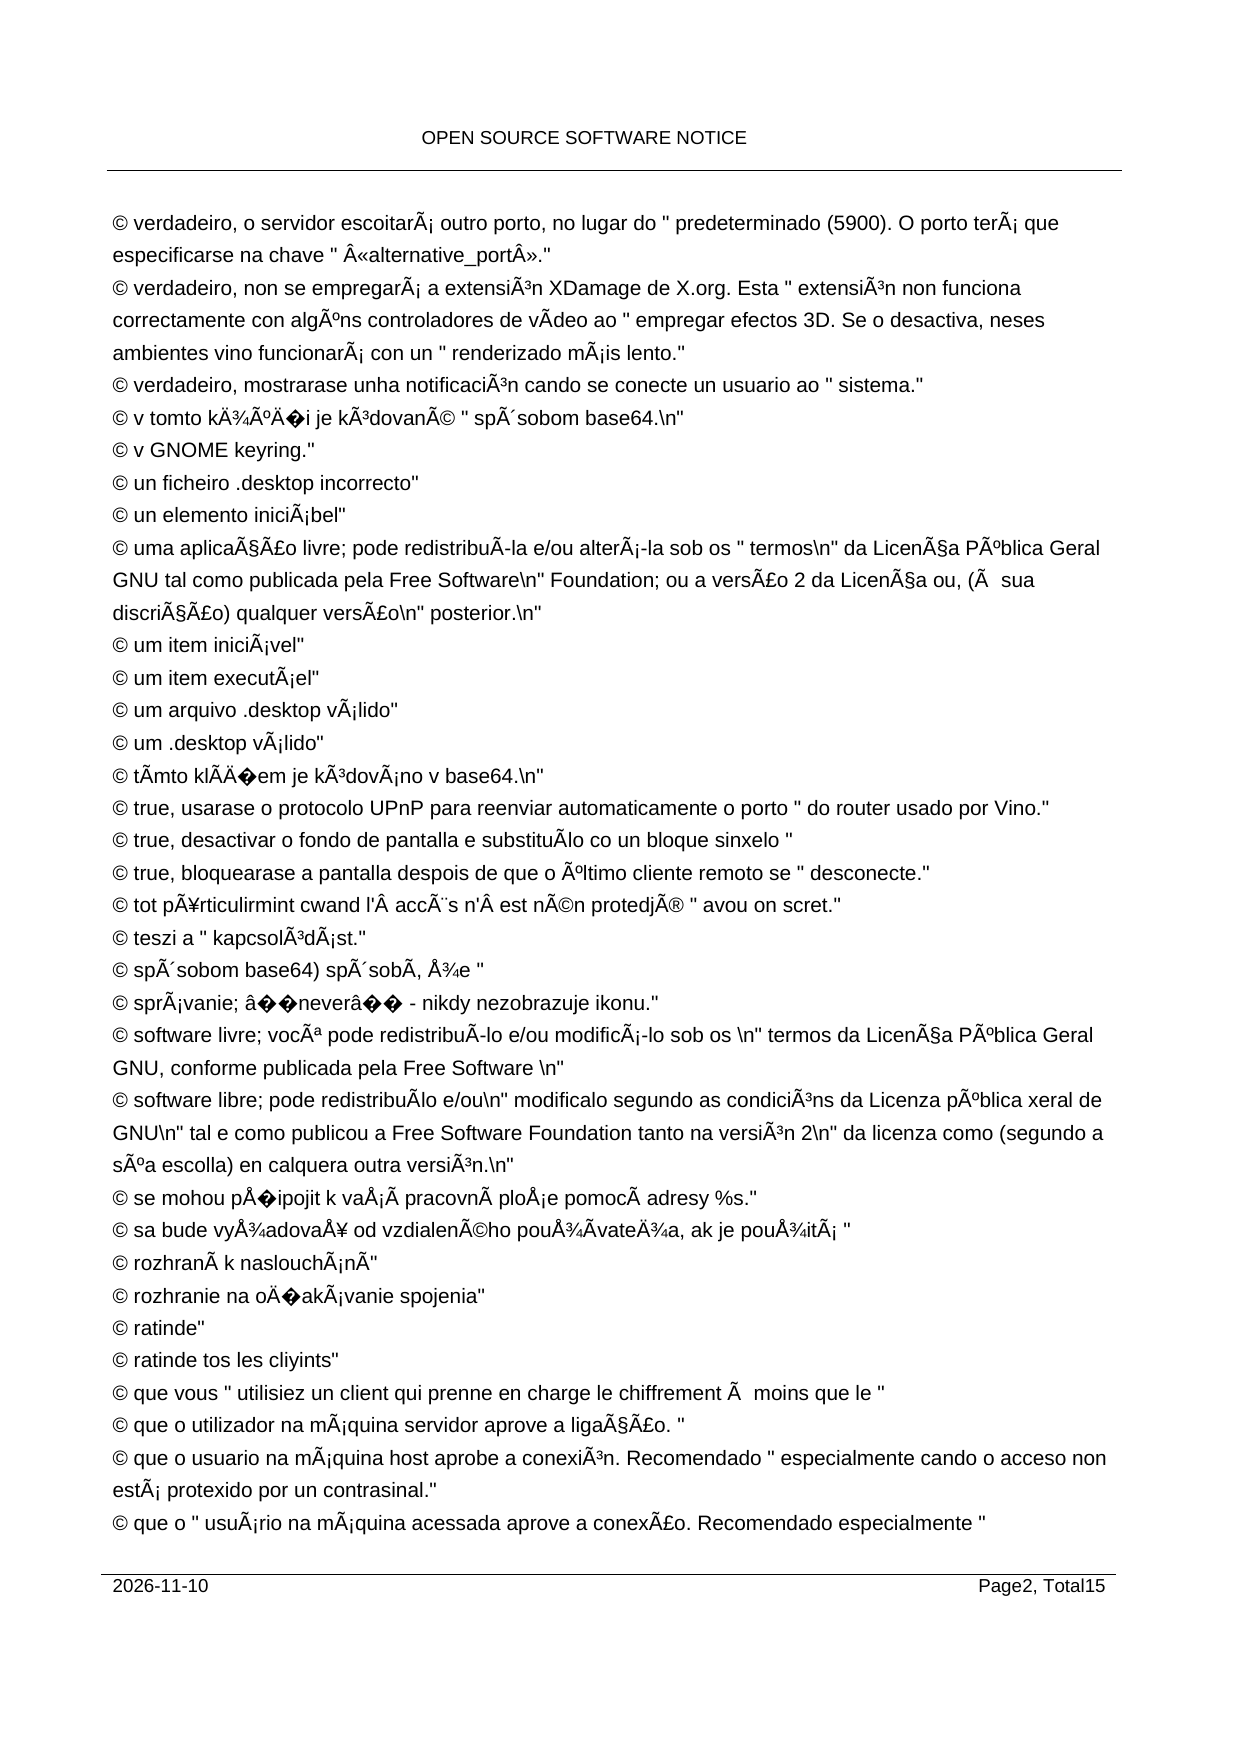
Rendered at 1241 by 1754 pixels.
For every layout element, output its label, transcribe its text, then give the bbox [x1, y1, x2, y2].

text © que o usuario na mÃ¡quina host aprobe a conexiÃ³n. Recomendado " especialmente cando o acceso non estÃ¡ protexido por un contrasinal." [112, 1441, 1128, 1506]
text © true, bloquearase a pantalla despois de que o Ãºltimo cliente remoto se " desconecte." [112, 856, 1128, 889]
text © verdadeiro, mostrarase unha notificaciÃ³n cando se conecte un usuario ao " sistema." [112, 369, 1128, 401]
text © que o utilizador na mÃ¡quina servidor aprove a ligaÃ§Ã£o. " [112, 1409, 1128, 1441]
text © un elemento iniciÃ¡bel" [112, 499, 1128, 531]
text © verdadeiro, o servidor escoitarÃ¡ outro porto, no lugar do " predeterminado (5900). O porto terÃ¡ que especificarse na chave " Â«alternative_portÂ»." [112, 206, 1128, 271]
text © v GNOME keyring." [112, 434, 1128, 466]
text © sa bude vyÅ¾adovaÅ¥ od vzdialenÃ©ho pouÅ¾Ã­vateÄ¾a, ak je pouÅ¾itÃ¡ " [112, 1214, 1128, 1246]
text © que o " usuÃ¡rio na mÃ¡quina acessada aprove a conexÃ£o. Recomendado especialmente " [112, 1506, 1128, 1539]
text © um item executÃ¡el" [112, 661, 1128, 694]
text © uma aplicaÃ§Ã£o livre; pode redistribuÃ­-la e/ou alterÃ¡-la sob os " termos\n" da LicenÃ§a PÃºblica Geral GNU tal como publicada pela Free Software\n" Foundation; ou a versÃ£o 2 da LicenÃ§a ou, (Ã sua discriÃ§Ã£o) qualquer versÃ£o\n" posterior.\n" [112, 531, 1128, 629]
text © verdadeiro, non se empregarÃ¡ a extensiÃ³n XDamage de X.org. Esta " extensiÃ³n non funciona correctamente con algÃºns controladores de vÃ­deo ao " empregar efectos 3D. Se o desactiva, neses ambientes vino funcionarÃ¡ con un " renderizado mÃ¡is lento." [112, 271, 1128, 369]
text © true, usarase o protocolo UPnP para reenviar automaticamente o porto " do router usado por Vino." [112, 791, 1128, 824]
text © um item iniciÃ¡vel" [112, 629, 1128, 661]
text © tÃ­mto klÃ­Ä�em je kÃ³dovÃ¡no v base64.\n" [112, 759, 1128, 791]
text © sprÃ¡vanie; â��neverâ�� - nikdy nezobrazuje ikonu." [112, 986, 1128, 1019]
text © rozhranie na oÄ�akÃ¡vanie spojenia" [112, 1279, 1128, 1311]
text © spÃ´sobom base64) spÃ´sobÃ­, Å¾e " [112, 954, 1128, 986]
text © ratinde" [112, 1311, 1128, 1344]
text © um arquivo .desktop vÃ¡lido" [112, 694, 1128, 726]
text © um .desktop vÃ¡lido" [112, 726, 1128, 759]
text © true, desactivar o fondo de pantalla e substituÃ­lo co un bloque sinxelo " [112, 824, 1128, 856]
text © se mohou pÅ�ipojit k vaÅ¡Ã­ pracovnÃ­ ploÅ¡e pomocÃ­ adresy %s." [112, 1181, 1128, 1214]
text © software libre; pode redistribuÃ­lo e/ou\n" modificalo segundo as condiciÃ³ns da Licenza pÃºblica xeral de GNU\n" tal e como publicou a Free Software Foundation tanto na versiÃ³n 2\n" da licenza como (segundo a sÃºa escolla) en calquera outra versiÃ³n.\n" [112, 1084, 1128, 1181]
text © teszi a " kapcsolÃ³dÃ¡st." [112, 921, 1128, 954]
text © ratinde tos les cliyints" [112, 1344, 1128, 1376]
text © v tomto kÄ¾ÃºÄ�i je kÃ³dovanÃ© " spÃ´sobom base64.\n" [112, 401, 1128, 434]
text © un ficheiro .desktop incorrecto" [112, 466, 1128, 499]
text © que vous " utilisiez un client qui prenne en charge le chiffrement Ã moins que le " [112, 1376, 1128, 1409]
text © tot pÃ¥rticulirmint cwand l'Â accÃ¨s n'Â est nÃ©n protedjÃ® " avou on scret." [112, 889, 1128, 921]
text © software livre; vocÃª pode redistribuÃ­-lo e/ou modificÃ¡-lo sob os \n" termos da LicenÃ§a PÃºblica Geral GNU, conforme publicada pela Free Software \n" [112, 1019, 1128, 1084]
text © rozhranÃ­ k naslouchÃ¡nÃ­" [112, 1246, 1128, 1279]
